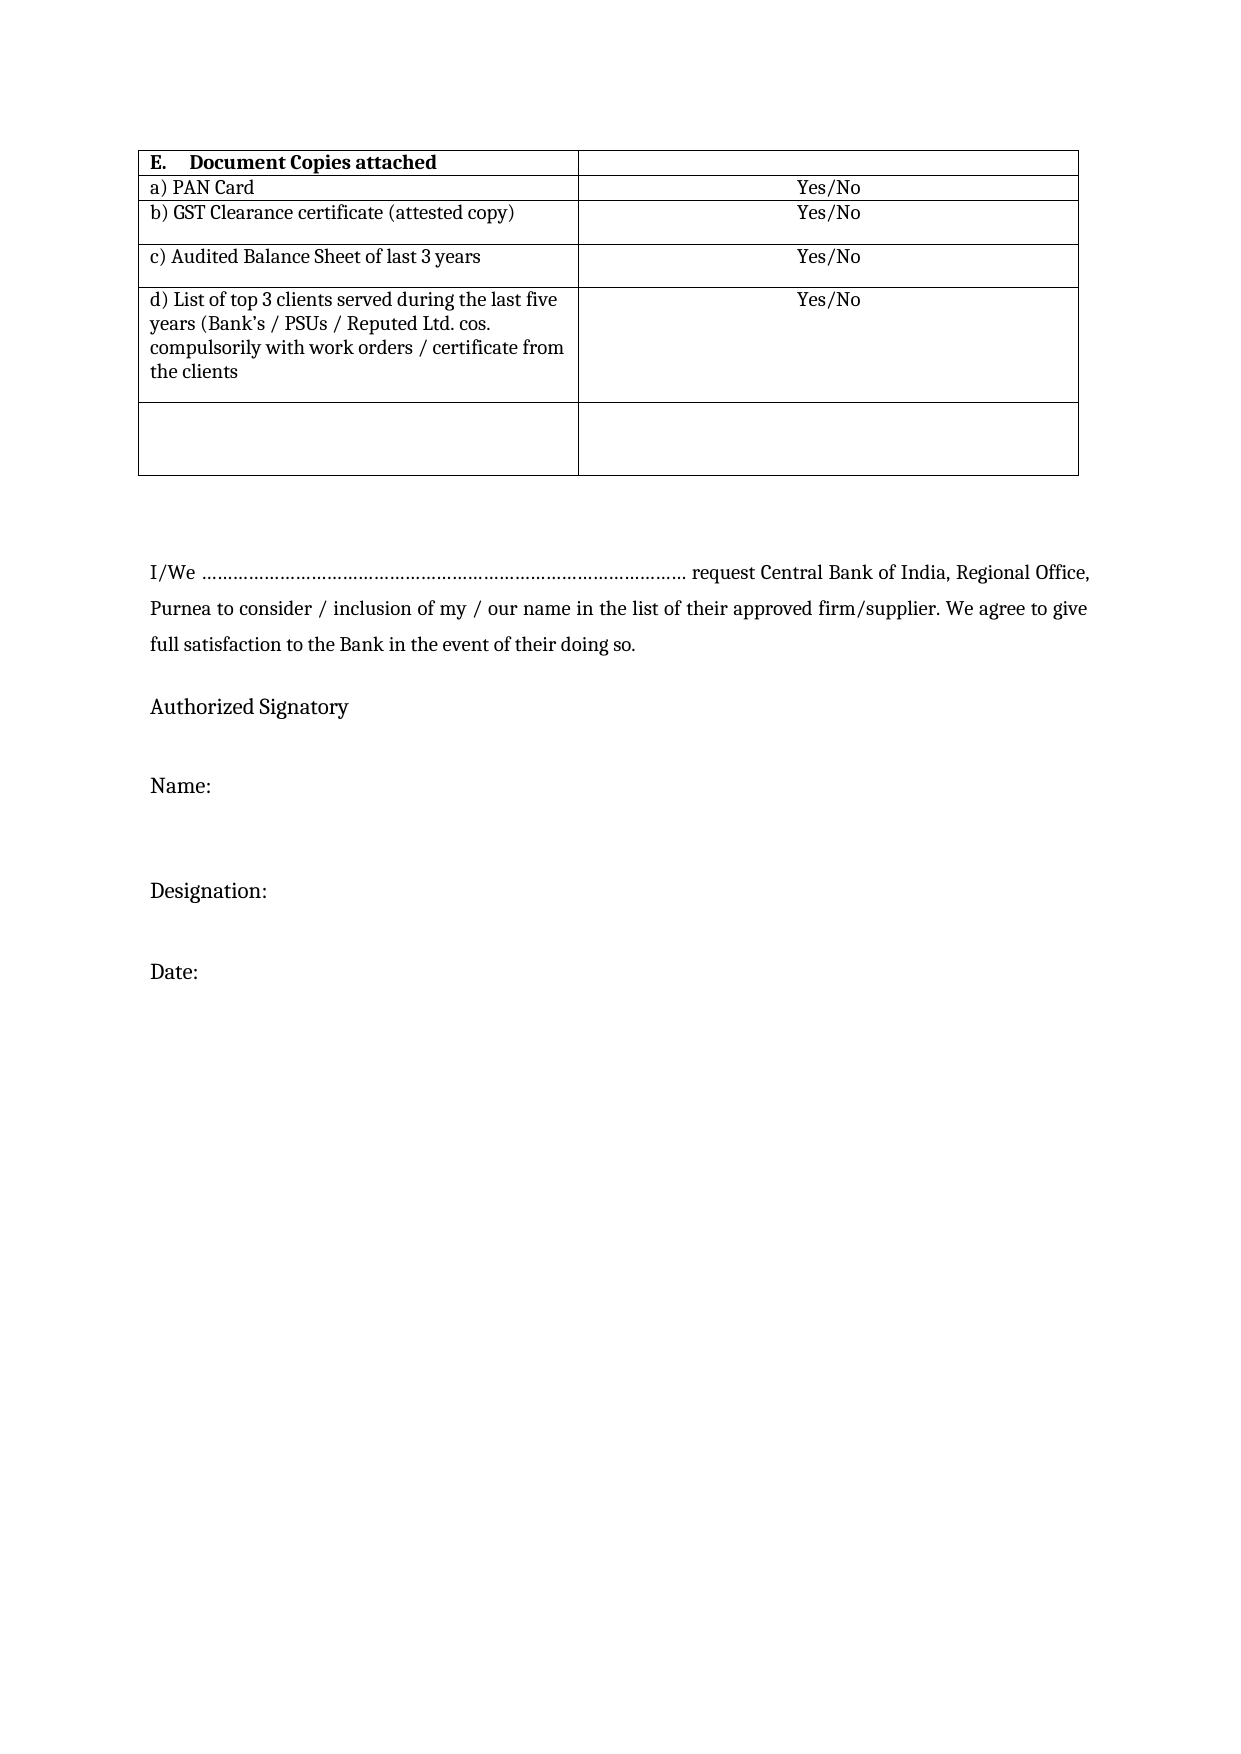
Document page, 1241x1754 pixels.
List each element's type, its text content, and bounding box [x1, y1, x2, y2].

table_cell c) Audited Balance Sheet of last 3 years [139, 245, 578, 287]
table_cell [579, 403, 1078, 475]
table_cell Yes/No [579, 245, 1078, 287]
table_cell Yes/No [579, 201, 1078, 243]
table_cell b) GST Clearance certificate (attested copy) [139, 201, 578, 243]
text Date: [150, 959, 1090, 985]
table_cell [579, 151, 1078, 175]
table_cell E. Document Copies attached [139, 151, 578, 175]
text Name: [150, 773, 1090, 799]
table_cell d) List of top 3 clients served during the last five years (Bank’s / PSUs / Reputed Ltd. cos. compulsorily with work orders / certificate from the clients [139, 288, 578, 402]
text Authorized Signatory [150, 694, 1090, 720]
table_cell a) PAN Card [139, 176, 578, 200]
table_cell Yes/No [579, 288, 1078, 402]
table_cell [139, 403, 578, 475]
text Designation: [150, 878, 1090, 904]
table_cell Yes/No [579, 176, 1078, 200]
text I/We ………………………………………………………………………………… request Central Bank of India, Regional Office, Purnea to consider / inclusion of my / our name in the list of their approved firm/supplier. We agree to give full satisfaction to the Bank in the event of their doing so. [150, 561, 1090, 657]
